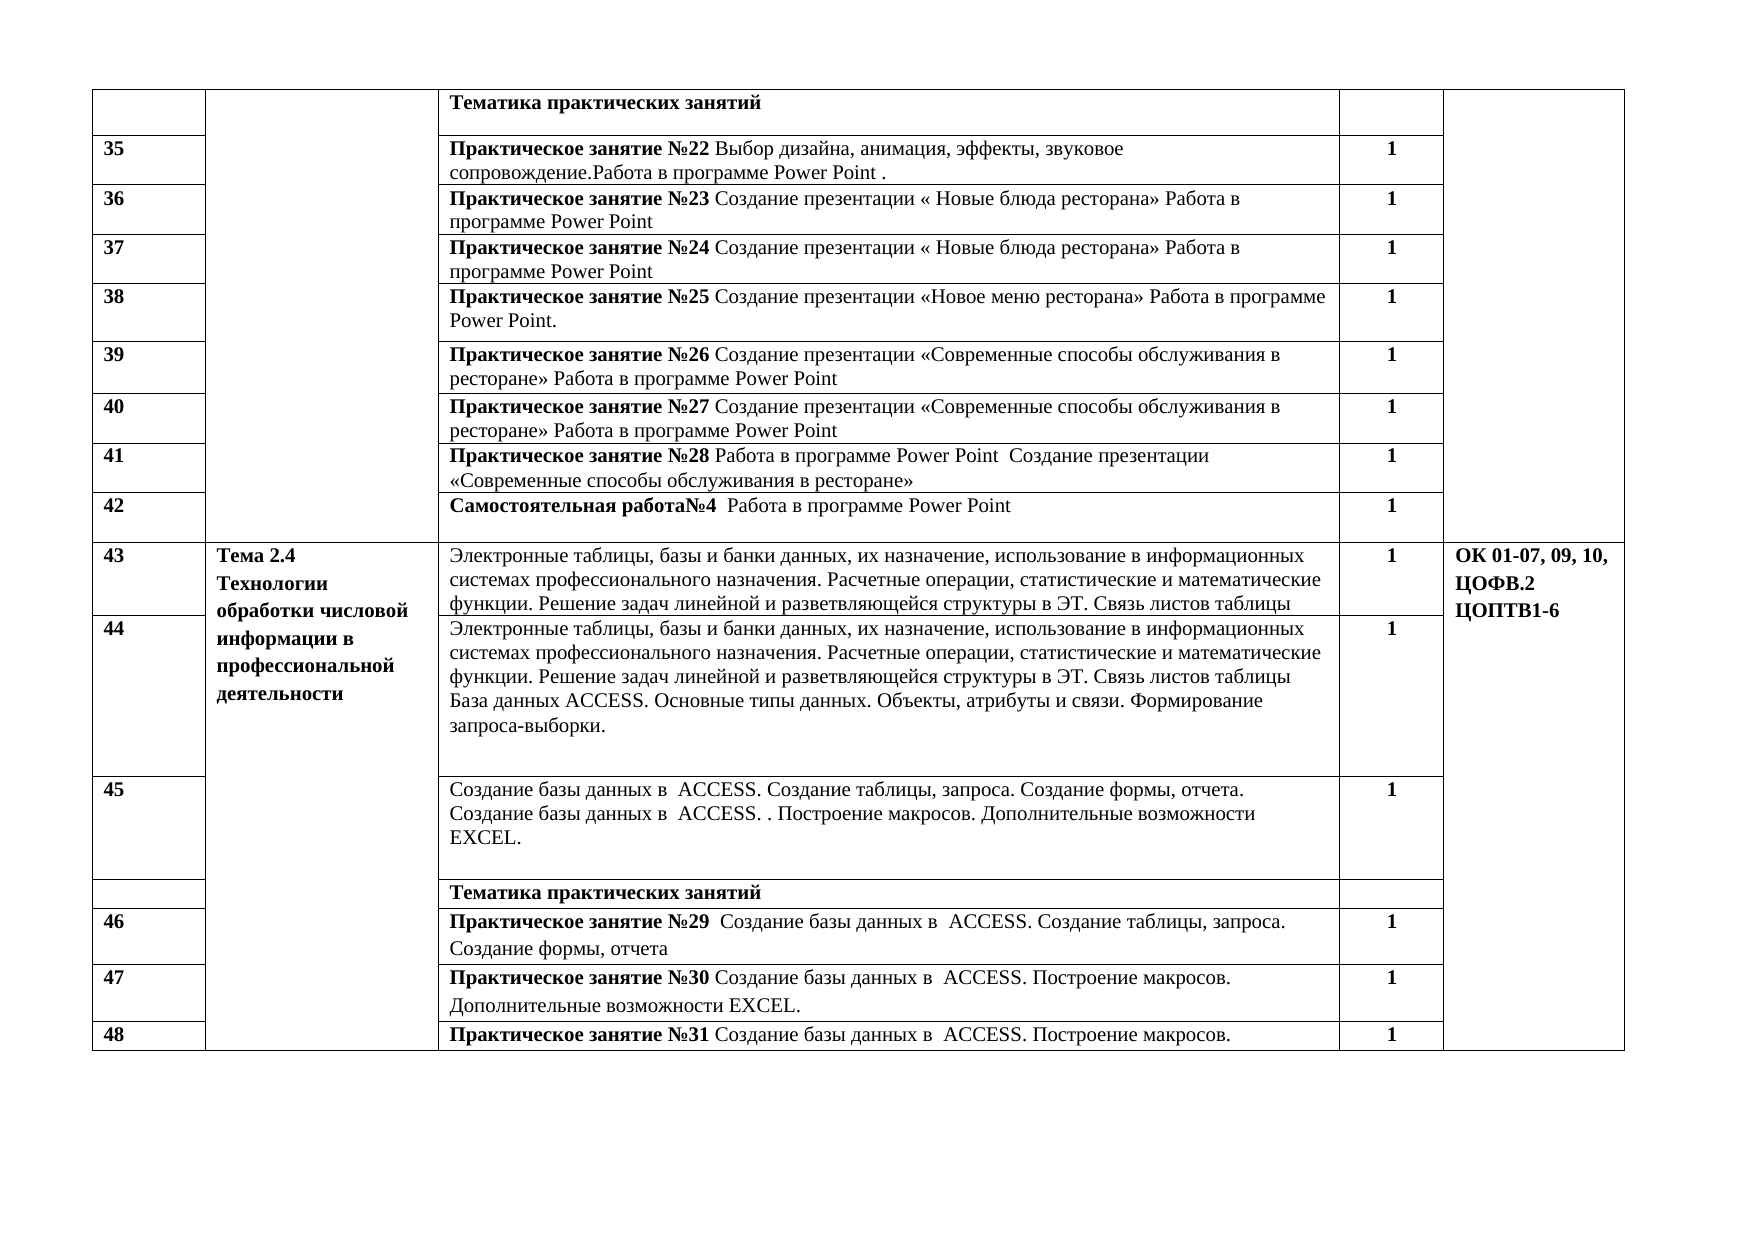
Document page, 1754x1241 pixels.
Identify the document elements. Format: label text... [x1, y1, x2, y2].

table_cell 1 [1340, 543, 1443, 615]
table_cell 1 [1340, 493, 1443, 542]
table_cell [439, 1022, 1339, 1050]
table_cell Тема 2.4 Технологии обработки числовой информации в профессиональной деятельности [206, 543, 438, 1050]
table_cell 44 [93, 616, 205, 776]
table_cell Практическое занятие №22 Выбор дизайна, анимация, эффекты, звуковое сопровождение.Работа в программе Power Point . [439, 136, 1339, 184]
table_cell Практическое занятие №28 Работа в программе Power Point Создание презентации «Современные способы обслуживания в ресторане» [439, 444, 1339, 492]
table_cell Практическое занятие №29 Создание базы данных в ACCESS. Создание таблицы, запроса. Создание формы, отчета [439, 909, 1339, 964]
table_cell 47 [93, 965, 205, 1021]
table_cell 1 [1340, 1022, 1443, 1050]
table_cell Практическое занятие №27 Создание презентации «Современные способы обслуживания в ресторане» Работа в программе Power Point [439, 394, 1339, 442]
table_cell 41 [93, 444, 205, 492]
table_cell 1 [1340, 185, 1443, 234]
table_cell 39 [93, 342, 205, 393]
table_cell 40 [93, 394, 205, 442]
table_cell Практическое занятие №25 Создание презентации «Новое меню ресторана» Работа в программе Power Point. [439, 284, 1339, 341]
table_cell 1 [1340, 444, 1443, 492]
table_cell 1 [1340, 909, 1443, 964]
table_cell Практическое занятие №24 Создание презентации « Новые блюда ресторана» Работа в программе Power Point [439, 235, 1339, 283]
table_cell [93, 880, 205, 908]
table_cell ОК 01-07, 09, 10, ЦОФВ.2 ЦОПТВ1-6 [1444, 543, 1624, 1050]
table_cell 46 [93, 909, 205, 964]
table_cell [1340, 880, 1443, 908]
table_cell 38 [93, 284, 205, 341]
table_cell 36 [93, 185, 205, 234]
table_cell 45 [93, 777, 205, 879]
table_cell 37 [93, 235, 205, 283]
table_cell 1 [1340, 777, 1443, 879]
table_cell Самостоятельная работа№4 Работа в программе Power Point [439, 493, 1339, 542]
table_cell 1 [1340, 235, 1443, 283]
table_cell 1 [1340, 284, 1443, 341]
table_cell [1340, 90, 1443, 134]
table_cell [93, 90, 205, 134]
table_cell Электронные таблицы, базы и банки данных, их назначение, использование в информационных системах профессионального назначения. Расчетные операции, статистические и математические функции. Решение задач линейной и разветвляющейся структуры в ЭТ. Связь листов таблицы [439, 543, 1339, 615]
table_cell 1 [1340, 136, 1443, 184]
table_cell 1 [1340, 394, 1443, 442]
table_cell 1 [1340, 342, 1443, 393]
table_cell 43 [93, 543, 205, 615]
table_cell 1 [1340, 616, 1443, 776]
table_cell Электронные таблицы, базы и банки данных, их назначение, использование в информационных системах профессионального назначения. Расчетные операции, статистические и математические функции. Решение задач линейной и разветвляющейся структуры в ЭТ. Связь листов таблицы База данных ACCESS. Основные типы данных. Объекты, атрибуты и связи. Формирование запроса-выборки. [439, 616, 1339, 776]
table_cell 48 [93, 1022, 205, 1050]
table_cell Тематика практических занятий [439, 90, 1339, 134]
table_cell 42 [93, 493, 205, 542]
table_cell Практическое занятие №23 Создание презентации « Новые блюда ресторана» Работа в программе Power Point [439, 185, 1339, 234]
table_cell Практическое занятие №26 Создание презентации «Современные способы обслуживания в ресторане» Работа в программе Power Point [439, 342, 1339, 393]
table_cell Практическое занятие №30 Создание базы данных в ACCESS. Построение макросов. Дополнительные возможности EXCEL. [439, 965, 1339, 1021]
table_cell 35 [93, 136, 205, 184]
table_cell Создание базы данных в ACCESS. Создание таблицы, запроса. Создание формы, отчета. Создание базы данных в ACCESS. . Построение макросов. Дополнительные возможности EXCEL. [439, 777, 1339, 879]
table_cell Тематика практических занятий [439, 880, 1339, 908]
table_cell 1 [1340, 965, 1443, 1021]
